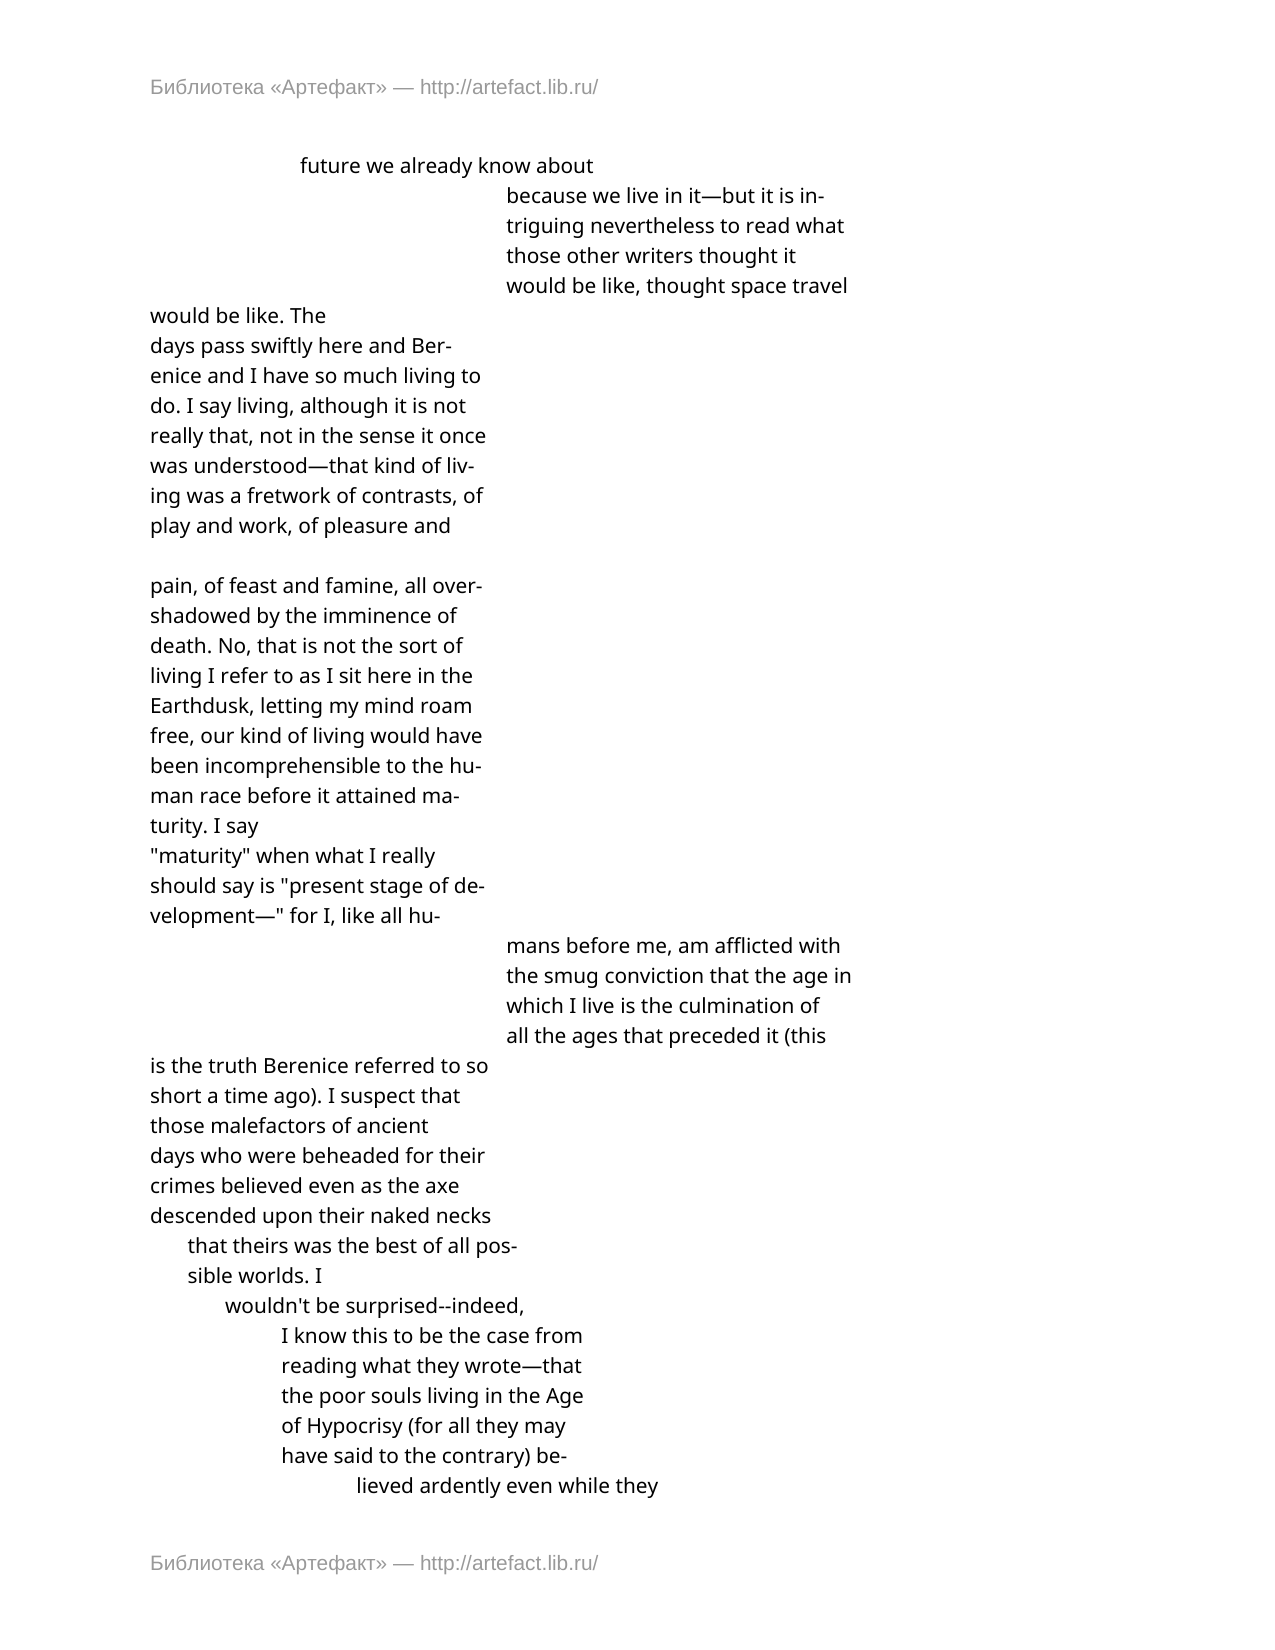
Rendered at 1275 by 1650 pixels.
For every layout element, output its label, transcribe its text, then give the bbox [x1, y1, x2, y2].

text do. I say living, although it is not [150, 390, 1125, 420]
text "maturity" when what I really [150, 840, 1125, 870]
text short a time ago). I suspect that [150, 1080, 1125, 1110]
text wouldn't be surprised--indeed, [150, 1290, 1125, 1320]
text days who were beheaded for their [150, 1140, 1125, 1170]
text turity. I say [150, 810, 1125, 840]
text shadowed by the imminence of [150, 600, 1125, 630]
text would be like, thought space travel [506, 270, 1125, 300]
text those other writers thought it [506, 240, 1125, 270]
text enice and I have so much living to [150, 360, 1125, 390]
text man race before it attained ma- [150, 780, 1125, 810]
text reading what they wrote—that [281, 1350, 1125, 1380]
text descended upon their naked necks [150, 1200, 1125, 1230]
text the smug conviction that the age in [506, 960, 1125, 990]
text play and work, of pleasure and [150, 510, 1125, 540]
text sible worlds. I [150, 1260, 1125, 1290]
text the poor souls living in the Age [281, 1380, 1125, 1410]
text those malefactors of ancient [150, 1110, 1125, 1140]
text triguing nevertheless to read what [506, 210, 1125, 240]
text death. No, that is not the sort of [150, 630, 1125, 660]
text Earthdusk, letting my mind roam [150, 690, 1125, 720]
text of Hypocrisy (for all they may [281, 1410, 1125, 1440]
text future we already know about [300, 150, 1125, 180]
text free, our kind of living would have [150, 720, 1125, 750]
text days pass swiftly here and Ber- [150, 330, 1125, 360]
text crimes believed even as the axe [150, 1170, 1125, 1200]
text should say is "present stage of de- [150, 870, 1125, 900]
text all the ages that preceded it (this [506, 1020, 1125, 1050]
text mans before me, am afflicted with [506, 930, 1125, 960]
text that theirs was the best of all pos- [150, 1230, 1125, 1260]
text is the truth Berenice referred to so [150, 1050, 1125, 1080]
text lieved ardently even while they [356, 1470, 1125, 1500]
text ing was a fretwork of contrasts, of [150, 480, 1125, 510]
text living I refer to as I sit here in the [150, 660, 1125, 690]
text velopment—" for I, like all hu- [150, 900, 1125, 930]
text really that, not in the sense it once [150, 420, 1125, 450]
text I know this to be the case from [281, 1320, 1125, 1350]
text pain, of feast and famine, all over- [150, 570, 1125, 600]
text would be like. The [150, 300, 1125, 330]
text been incomprehensible to the hu- [150, 750, 1125, 780]
text because we live in it—but it is in- [506, 180, 1125, 210]
text was understood—that kind of liv- [150, 450, 1125, 480]
text have said to the contrary) be- [281, 1440, 1125, 1470]
text which I live is the culmination of [506, 990, 1125, 1020]
